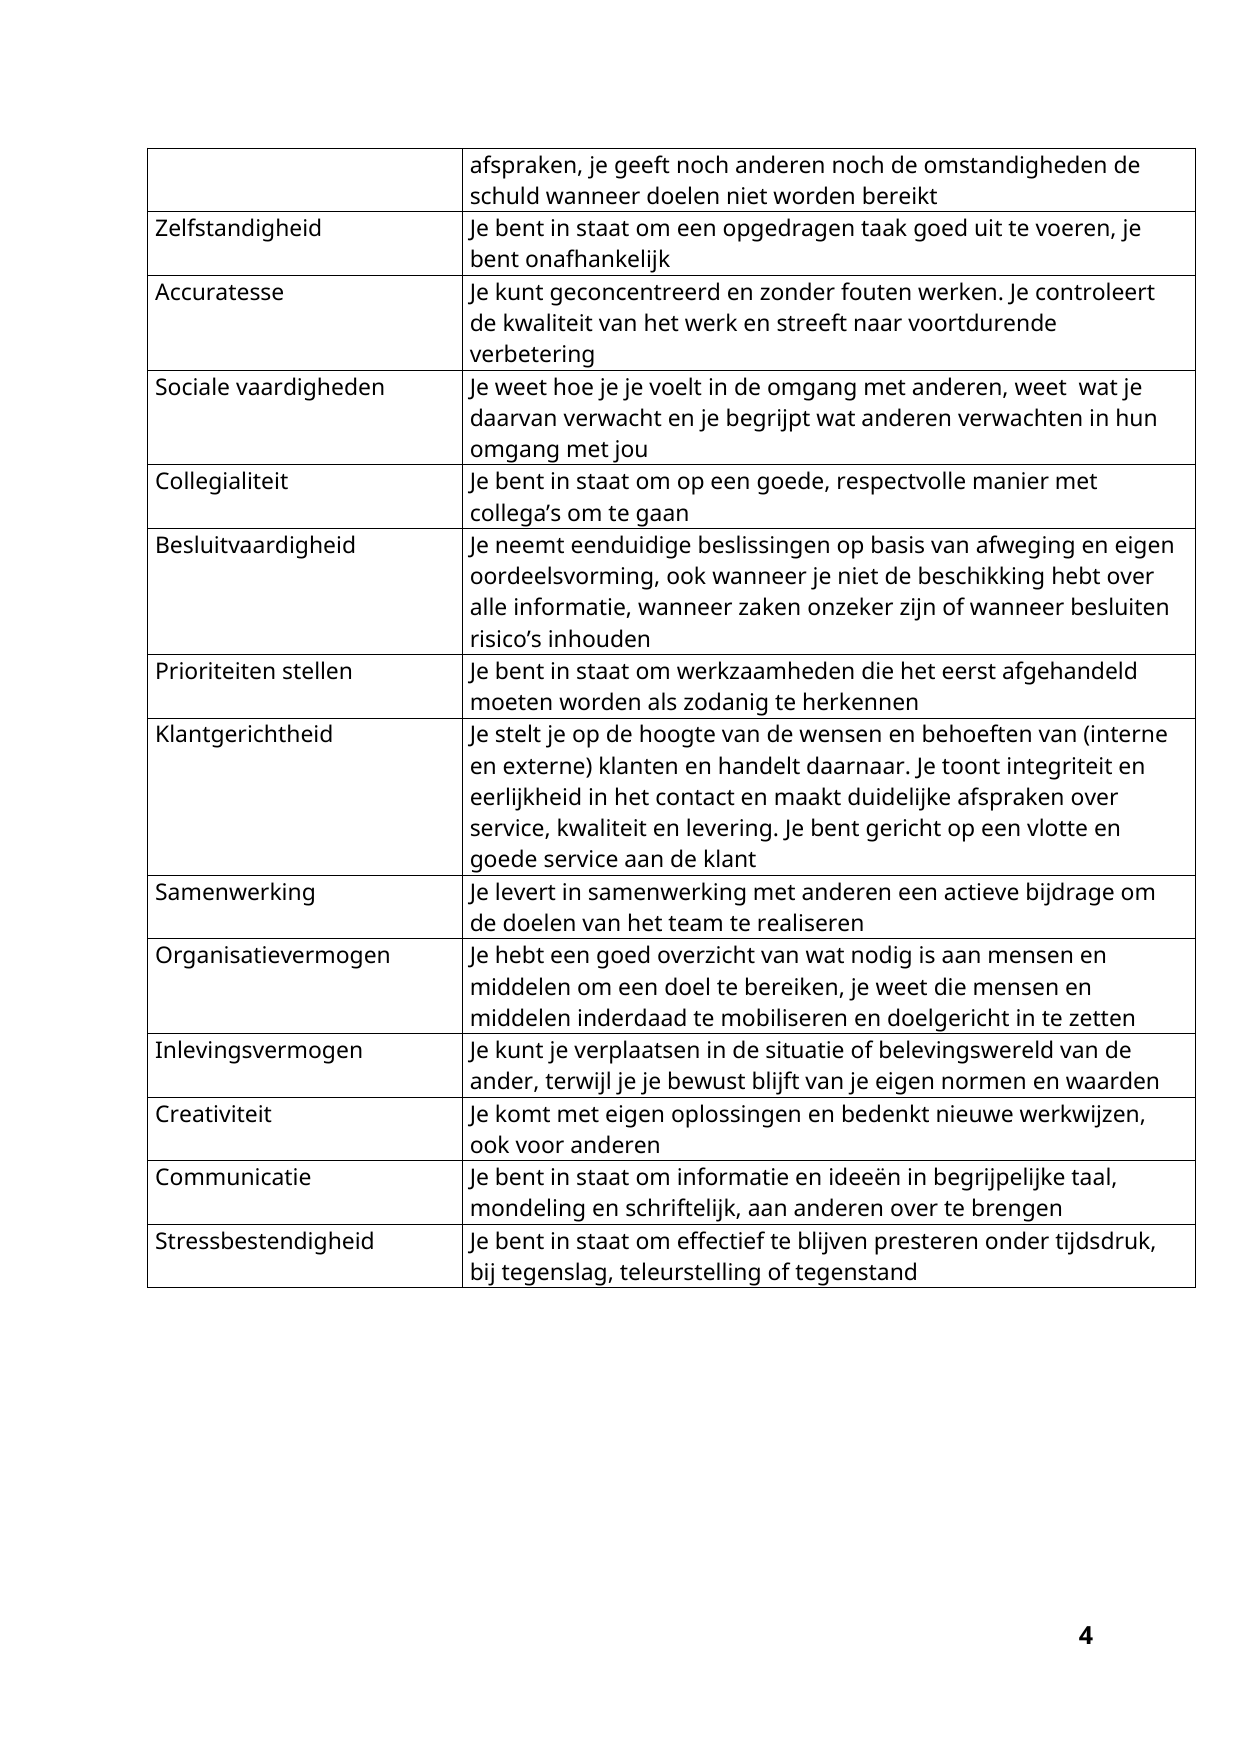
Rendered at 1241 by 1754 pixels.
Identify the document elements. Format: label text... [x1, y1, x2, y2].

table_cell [463, 149, 1195, 211]
table_cell Besluitvaardigheid [148, 529, 462, 654]
table_cell Je kunt geconcentreerd en zonder fouten werken. Je controleert de kwaliteit van het werk en streeft naar voortdurende verbetering [463, 276, 1195, 369]
table_cell Je kunt je verplaatsen in de situatie of belevingswereld van de ander, terwijl je je bewust blijft van je eigen normen en waarden [463, 1034, 1195, 1097]
table_cell Je bent in staat om effectief te blijven presteren onder tijdsdruk, bij tegenslag, teleurstelling of tegenstand [463, 1225, 1195, 1287]
table_cell Prioriteiten stellen [148, 655, 462, 717]
table_cell Creativiteit [148, 1098, 462, 1160]
table_cell Je bent in staat om op een goede, respectvolle manier met collega’s om te gaan [463, 465, 1195, 528]
table_cell Organisatievermogen [148, 939, 462, 1033]
table_cell Accuratesse [148, 276, 462, 369]
table_cell Collegialiteit [148, 465, 462, 528]
table_cell Je stelt je op de hoogte van de wensen en behoeften van (interne en externe) klanten en handelt daarnaar. Je toont integriteit en eerlijkheid in het contact en maakt duidelijke afspraken over service, kwaliteit en levering. Je bent gericht op een vlotte en goede service aan de klant [463, 719, 1195, 875]
table_cell Communicatie [148, 1161, 462, 1224]
table_cell Je levert in samenwerking met anderen een actieve bijdrage om de doelen van het team te realiseren [463, 876, 1195, 938]
table_cell Je hebt een goed overzicht van wat nodig is aan mensen en middelen om een doel te bereiken, je weet die mensen en middelen inderdaad te mobiliseren en doelgericht in te zetten [463, 939, 1195, 1033]
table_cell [148, 149, 462, 211]
table_cell Je bent in staat om informatie en ideeën in begrijpelijke taal, mondeling en schriftelijk, aan anderen over te brengen [463, 1161, 1195, 1224]
table_cell Sociale vaardigheden [148, 371, 462, 464]
table_cell Inlevingsvermogen [148, 1034, 462, 1097]
table_cell Je bent in staat om werkzaamheden die het eerst afgehandeld moeten worden als zodanig te herkennen [463, 655, 1195, 717]
table_cell Stressbestendigheid [148, 1225, 462, 1287]
table_cell Je weet hoe je je voelt in de omgang met anderen, weet wat je daarvan verwacht en je begrijpt wat anderen verwachten in hun omgang met jou [463, 371, 1195, 464]
table_cell Je komt met eigen oplossingen en bedenkt nieuwe werkwijzen, ook voor anderen [463, 1098, 1195, 1160]
table_cell Klantgerichtheid [148, 719, 462, 875]
table_cell Samenwerking [148, 876, 462, 938]
table_cell Je bent in staat om een opgedragen taak goed uit te voeren, je bent onafhankelijk [463, 212, 1195, 275]
table_cell Zelfstandigheid [148, 212, 462, 275]
table_cell Je neemt eenduidige beslissingen op basis van afweging en eigen oordeelsvorming, ook wanneer je niet de beschikking hebt over alle informatie, wanneer zaken onzeker zijn of wanneer besluiten risico’s inhouden [463, 529, 1195, 654]
